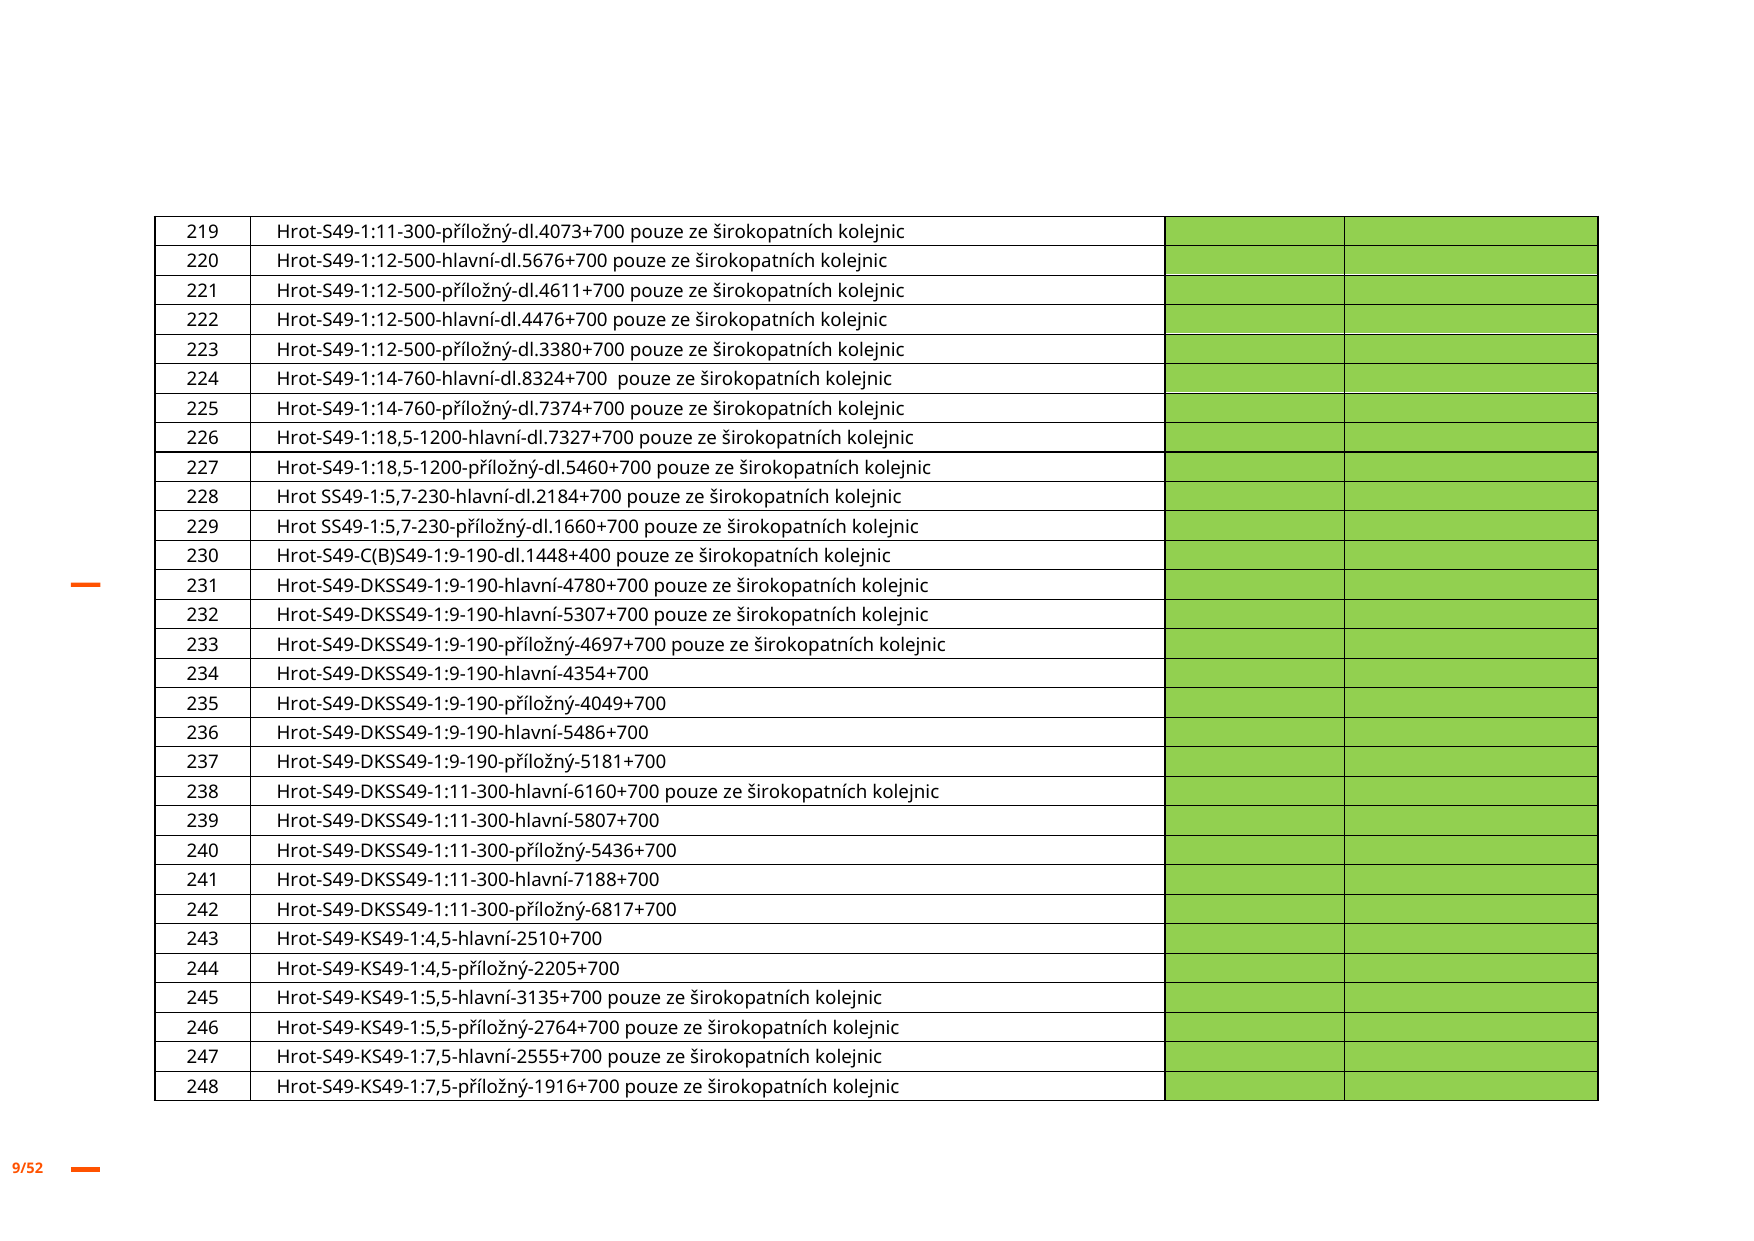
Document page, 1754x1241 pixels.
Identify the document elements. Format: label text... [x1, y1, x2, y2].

table_cell [1345, 482, 1597, 510]
table_cell Hrot-S49-DKSS49-1:11-300-hlavní-5807+700 [251, 806, 1164, 835]
table_cell [1345, 570, 1597, 599]
table_cell Hrot-S49-DKSS49-1:9-190-hlavní-5307+700 pouze ze širokopatních kolejnic [251, 600, 1164, 628]
table_cell 220 [156, 246, 250, 274]
table_cell [1166, 983, 1344, 1012]
table_cell 233 [156, 629, 250, 658]
table_cell Hrot-S49-1:14-760-hlavní-dl.8324+700 pouze ze širokopatních kolejnic [251, 364, 1164, 392]
table_cell [1166, 423, 1344, 451]
table_cell [1166, 541, 1344, 569]
table_cell [1345, 1072, 1597, 1100]
table_cell [1166, 1042, 1344, 1071]
table_cell Hrot-S49-DKSS49-1:11-300-hlavní-6160+700 pouze ze širokopatních kolejnic [251, 777, 1164, 805]
table_cell 239 [156, 806, 250, 835]
table_cell 226 [156, 423, 250, 451]
table_cell [1345, 305, 1597, 333]
table_cell [1166, 600, 1344, 628]
table_cell Hrot-S49-KS49-1:4,5-hlavní-2510+700 [251, 924, 1164, 953]
table_cell [1166, 394, 1344, 422]
table_cell 230 [156, 541, 250, 569]
table_cell [1166, 747, 1344, 776]
table_cell 244 [156, 954, 250, 982]
table_cell Hrot-S49-1:18,5-1200-hlavní-dl.7327+700 pouze ze širokopatních kolejnic [251, 423, 1164, 451]
table_cell [1166, 777, 1344, 805]
table_cell [1166, 865, 1344, 894]
table_cell [1166, 659, 1344, 687]
table_cell [1166, 217, 1344, 245]
table_cell [1345, 659, 1597, 687]
table_cell 231 [156, 570, 250, 599]
table_cell 243 [156, 924, 250, 953]
table_cell Hrot-S49-DKSS49-1:9-190-příložný-4697+700 pouze ze širokopatních kolejnic [251, 629, 1164, 658]
table_cell [1345, 1042, 1597, 1071]
table_cell Hrot-S49-KS49-1:5,5-příložný-2764+700 pouze ze širokopatních kolejnic [251, 1013, 1164, 1041]
table_cell [1166, 246, 1344, 274]
table_cell 247 [156, 1042, 250, 1071]
table_cell 222 [156, 305, 250, 333]
table_cell [1345, 364, 1597, 392]
table_cell [1345, 806, 1597, 835]
table_cell 228 [156, 482, 250, 510]
table_cell Hrot-S49-DKSS49-1:9-190-hlavní-4780+700 pouze ze širokopatních kolejnic [251, 570, 1164, 599]
table_cell Hrot-S49-DKSS49-1:9-190-hlavní-5486+700 [251, 718, 1164, 746]
table_cell [1345, 718, 1597, 746]
table_cell Hrot SS49-1:5,7-230-hlavní-dl.2184+700 pouze ze širokopatních kolejnic [251, 482, 1164, 510]
table_cell 248 [156, 1072, 250, 1100]
table_cell [1166, 511, 1344, 540]
table_cell Hrot-S49-1:18,5-1200-příložný-dl.5460+700 pouze ze širokopatních kolejnic [251, 453, 1164, 481]
table_cell 237 [156, 747, 250, 776]
table_cell 234 [156, 659, 250, 687]
table_cell [1345, 600, 1597, 628]
table_cell 224 [156, 364, 250, 392]
table_cell [1345, 629, 1597, 658]
table_cell 232 [156, 600, 250, 628]
table_cell [1166, 718, 1344, 746]
table_cell [1345, 747, 1597, 776]
table_cell 223 [156, 335, 250, 363]
table_cell [1166, 453, 1344, 481]
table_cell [251, 217, 1164, 245]
table_cell 229 [156, 511, 250, 540]
table_cell [1345, 423, 1597, 451]
table_cell [1166, 924, 1344, 953]
table_cell [1345, 983, 1597, 1012]
table_cell Hrot-S49-KS49-1:7,5-hlavní-2555+700 pouze ze širokopatních kolejnic [251, 1042, 1164, 1071]
table_cell [1345, 246, 1597, 274]
table_cell Hrot-S49-DKSS49-1:9-190-hlavní-4354+700 [251, 659, 1164, 687]
table_cell [1345, 865, 1597, 894]
table_cell Hrot-S49-1:12-500-příložný-dl.3380+700 pouze ze širokopatních kolejnic [251, 335, 1164, 363]
table_cell Hrot-S49-DKSS49-1:11-300-hlavní-7188+700 [251, 865, 1164, 894]
table_cell [1166, 482, 1344, 510]
table_cell 221 [156, 276, 250, 304]
table_cell Hrot-S49-DKSS49-1:9-190-příložný-5181+700 [251, 747, 1164, 776]
table_cell 236 [156, 718, 250, 746]
table_cell [1166, 836, 1344, 864]
table_cell Hrot SS49-1:5,7-230-příložný-dl.1660+700 pouze ze širokopatních kolejnic [251, 511, 1164, 540]
table_cell Hrot-S49-DKSS49-1:11-300-příložný-5436+700 [251, 836, 1164, 864]
table_cell [1166, 276, 1344, 304]
table_cell Hrot-S49-1:12-500-příložný-dl.4611+700 pouze ze širokopatních kolejnic [251, 276, 1164, 304]
table_cell Hrot-S49-KS49-1:4,5-příložný-2205+700 [251, 954, 1164, 982]
table_cell Hrot-S49-DKSS49-1:9-190-příložný-4049+700 [251, 688, 1164, 717]
table_cell [1166, 954, 1344, 982]
table_cell Hrot-S49-KS49-1:5,5-hlavní-3135+700 pouze ze širokopatních kolejnic [251, 983, 1164, 1012]
table_cell Hrot-S49-DKSS49-1:11-300-příložný-6817+700 [251, 895, 1164, 923]
table_cell 246 [156, 1013, 250, 1041]
table_cell [1166, 895, 1344, 923]
table_cell [1166, 629, 1344, 658]
table_cell Hrot-S49-KS49-1:7,5-příložný-1916+700 pouze ze širokopatních kolejnic [251, 1072, 1164, 1100]
table_cell 235 [156, 688, 250, 717]
table_cell [1345, 688, 1597, 717]
table_cell [1345, 954, 1597, 982]
table_cell [1345, 511, 1597, 540]
table_cell 227 [156, 453, 250, 481]
table_cell [1345, 836, 1597, 864]
table_cell [1345, 1013, 1597, 1041]
table_cell [1345, 217, 1597, 245]
table_cell 245 [156, 983, 250, 1012]
table_cell [1345, 394, 1597, 422]
table_cell [1166, 688, 1344, 717]
table_cell [1345, 453, 1597, 481]
table_cell Hrot-S49-1:12-500-hlavní-dl.4476+700 pouze ze širokopatních kolejnic [251, 305, 1164, 333]
table_cell [1166, 1013, 1344, 1041]
table_cell [1345, 276, 1597, 304]
table_cell [1345, 777, 1597, 805]
table_cell Hrot-S49-1:12-500-hlavní-dl.5676+700 pouze ze širokopatních kolejnic [251, 246, 1164, 274]
table_cell [1166, 806, 1344, 835]
table_cell Hrot-S49-1:14-760-příložný-dl.7374+700 pouze ze širokopatních kolejnic [251, 394, 1164, 422]
table_cell [1345, 895, 1597, 923]
table_cell 241 [156, 865, 250, 894]
table_cell Hrot-S49-C(B)S49-1:9-190-dl.1448+400 pouze ze širokopatních kolejnic [251, 541, 1164, 569]
table_cell [1166, 305, 1344, 333]
table_cell 240 [156, 836, 250, 864]
table_cell [1166, 364, 1344, 392]
table_cell [1166, 570, 1344, 599]
table_cell 219 [156, 217, 250, 245]
table_cell [1345, 541, 1597, 569]
table_cell 238 [156, 777, 250, 805]
table_cell 225 [156, 394, 250, 422]
table_cell [1166, 1072, 1344, 1100]
table_cell [1345, 924, 1597, 953]
table_cell [1166, 335, 1344, 363]
table_cell 242 [156, 895, 250, 923]
table_cell [1345, 335, 1597, 363]
